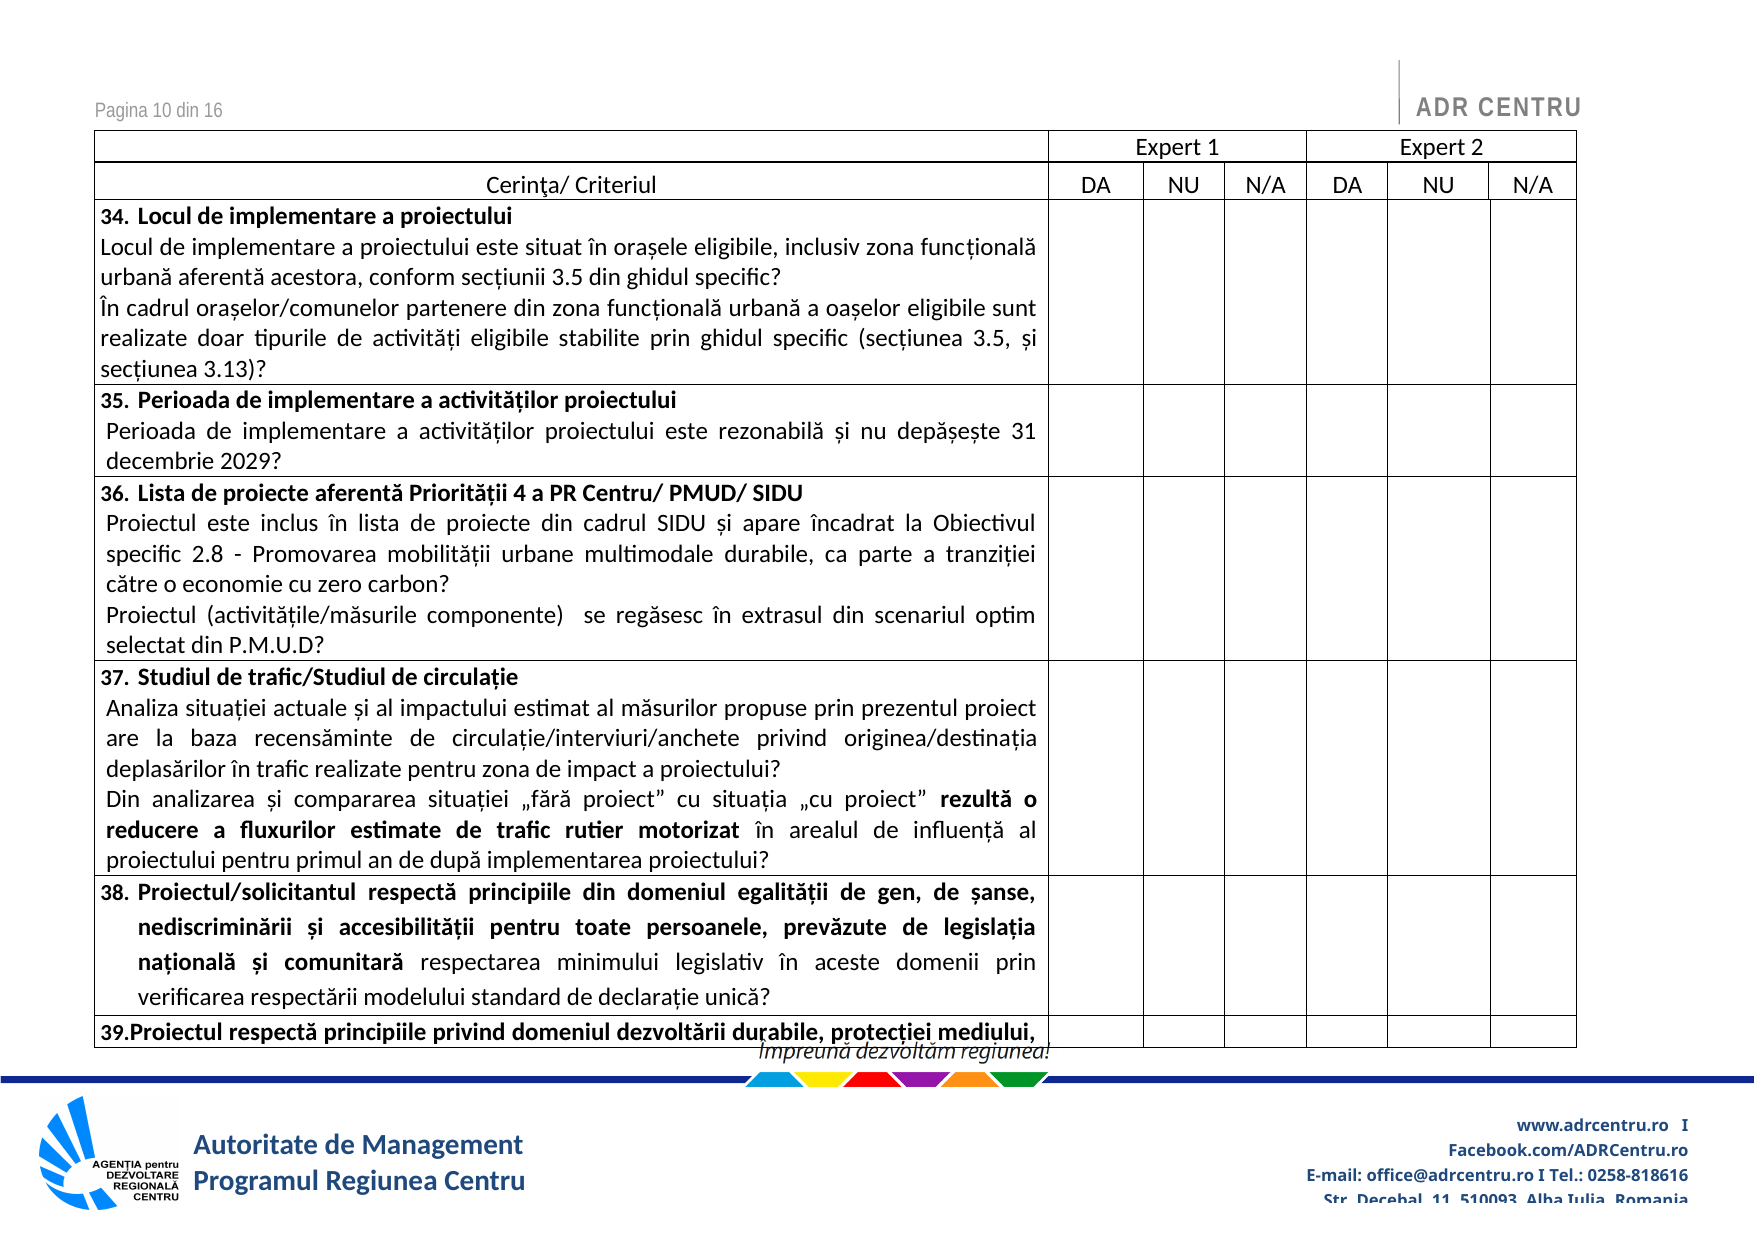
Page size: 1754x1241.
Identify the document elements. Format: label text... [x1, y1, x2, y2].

table_cell DA [1049, 163, 1143, 199]
table_cell [1307, 385, 1387, 476]
table_cell N/A [1489, 163, 1576, 199]
table_cell [1049, 385, 1143, 476]
table_cell [1388, 661, 1490, 875]
table_cell [1049, 661, 1143, 875]
picture [745, 1048, 1064, 1064]
table_cell [1307, 477, 1387, 660]
table_cell [1307, 200, 1387, 383]
table_cell Studiul de trafic/Studiul de circulație Analiza situaţiei actuale şi al impactului estimat al măsurilor propuse prin prezentul proiect are la baza recensăminte de circulaţie/interviuri/anchete privind originea/destinaţia deplasărilor în trafic realizate pentru zona de impact a proiectului? Din analizarea și compararea situației „fără proiect” cu situația „cu proiect” rezultă o reducere a fluxurilor estimate de trafic rutier motorizat în arealul de influență al proiectului pentru primul an de după implementarea proiectului? [95, 661, 1048, 875]
picture [0, 1072, 758, 1087]
table_cell [1225, 1016, 1306, 1047]
table_cell [1307, 1016, 1387, 1047]
table_cell [1144, 661, 1224, 875]
table_cell [1225, 477, 1306, 660]
table_cell [1049, 477, 1143, 660]
table_cell Locul de implementare a proiectului Locul de implementare a proiectului este situat în orașele eligibile, inclusiv zona funcţională urbană aferentă acestora, conform secţiunii 3.5 din ghidul specific? În cadrul orașelor/comunelor partenere din zona funcţională urbană a oașelor eligibile sunt realizate doar tipurile de activităţi eligibile stabilite prin ghidul specific (secțiunea 3.5, şi secţiunea 3.13)? [95, 200, 1048, 383]
table_cell [1049, 200, 1143, 383]
table_cell [1491, 477, 1576, 660]
table_cell [1307, 661, 1387, 875]
table_cell [1491, 661, 1576, 875]
table_cell [1144, 876, 1224, 1015]
table_cell NU [1144, 163, 1224, 199]
table_header [95, 131, 1048, 161]
table_cell [1144, 477, 1224, 660]
table_cell [1049, 1016, 1143, 1047]
table_cell [1225, 876, 1306, 1015]
table_cell [1225, 385, 1306, 476]
table_cell [1491, 876, 1576, 1015]
table_cell [1144, 200, 1224, 383]
table_cell N/A [1225, 163, 1306, 199]
table_cell [1388, 477, 1490, 660]
table_cell [1225, 200, 1306, 383]
table_cell Proiectul/solicitantul respectă principiile din domeniul egalității de gen, de șanse, nediscriminării și accesibilității pentru toate persoanele, prevăzute de legislația națională și comunitară respectarea minimului legislativ în aceste domenii prin verificarea respectării modelului standard de declarație unică? [95, 876, 1048, 1015]
table_cell [1491, 1016, 1576, 1047]
table_cell [1388, 876, 1490, 1015]
picture [791, 1072, 1754, 1087]
table_cell [1491, 200, 1576, 383]
table_header Expert 1 [1049, 131, 1306, 161]
table_cell Cerinţa/ Criteriul [95, 163, 1048, 199]
table_cell [1144, 1016, 1224, 1047]
table_cell [1225, 661, 1306, 875]
table_cell Perioada de implementare a activităţilor proiectului Perioada de implementare a activităților proiectului este rezonabilă și nu depășește 31 decembrie 2029? [95, 385, 1048, 476]
table_cell NU [1388, 163, 1488, 199]
table_cell Lista de proiecte aferentă Priorității 4 a PR Centru/ PMUD/ SIDU Proiectul este inclus în lista de proiecte din cadrul SIDU și apare încadrat la Obiectivul specific 2.8 - Promovarea mobilității urbane multimodale durabile, ca parte a tranziției către o economie cu zero carbon? Proiectul (activitățile/măsurile componente) se regăsesc în extrasul din scenariul optim selectat din P.M.U.D? [95, 477, 1048, 660]
table_cell [1307, 876, 1387, 1015]
table_cell [1491, 385, 1576, 476]
table_cell [1388, 200, 1490, 383]
table_cell DA [1307, 163, 1387, 199]
table_cell [1049, 876, 1143, 1015]
table_header Expert 2 [1307, 131, 1576, 161]
table_cell [1388, 1016, 1490, 1047]
table_cell [1144, 385, 1224, 476]
picture [39, 1096, 179, 1210]
table_cell [1388, 385, 1490, 476]
